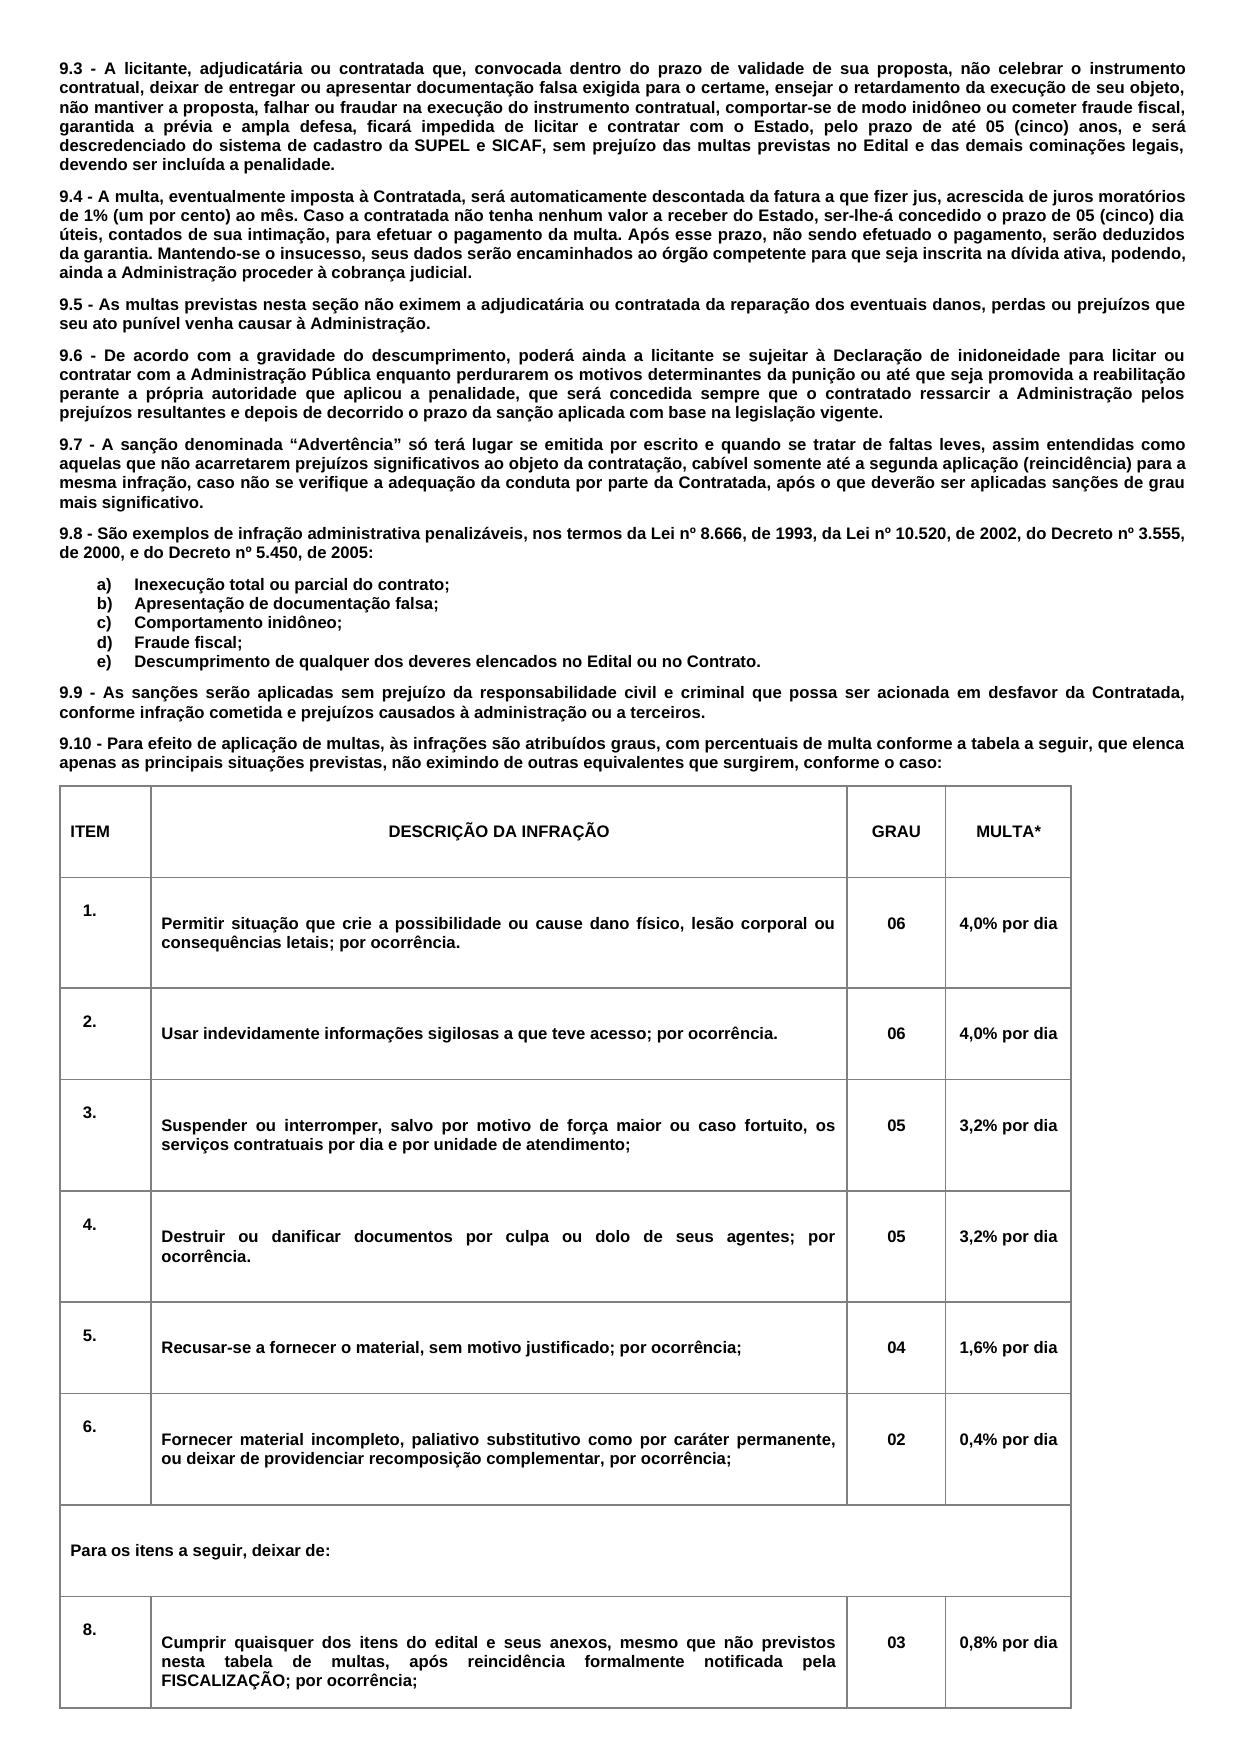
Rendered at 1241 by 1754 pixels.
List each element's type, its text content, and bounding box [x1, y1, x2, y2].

table_cell 0,4% por dia [946, 1394, 1070, 1504]
table_cell 05 [848, 1080, 945, 1190]
table_cell 04 [848, 1303, 945, 1392]
table_cell 5. [61, 1303, 150, 1392]
table_cell 8. [61, 1597, 150, 1707]
list Fraude fiscal; [97, 632, 1186, 652]
list Apresentação de documentação falsa; [97, 594, 1186, 613]
text 9.5 - As multas previstas nesta seção não eximem a adjudicatária ou contratada da reparação dos eventuais danos, perdas ou prejuízos que seu ato punível venha causar à Administração. [59, 295, 1186, 333]
text 9.9 - As sanções serão aplicadas sem prejuízo da responsabilidade civil e criminal que possa ser acionada em desfavor da Contratada, conforme infração cometida e prejuízos causados à administração ou a terceiros. [59, 683, 1186, 722]
table_cell Para os itens a seguir, deixar de: [61, 1506, 1070, 1596]
table_header GRAU [848, 787, 945, 876]
text 9.4 - A multa, eventualmente imposta à Contratada, será automaticamente descontada da fatura a que fizer jus, acrescida de juros moratórios de 1% (um por cento) ao mês. Caso a contratada não tenha nenhum valor a receber do Estado, ser-lhe-á concedido o prazo de 05 (cinco) dia úteis, contados de sua intimação, para efetuar o pagamento da multa. Após esse prazo, não sendo efetuado o pagamento, serão deduzidos da garantia. Mantendo-se o insucesso, seus dados serão encaminhados ao órgão competente para que seja inscrita na dívida ativa, podendo, ainda a Administração proceder à cobrança judicial. [59, 187, 1186, 282]
table_cell Fornecer material incompleto, paliativo substitutivo como por caráter permanente, ou deixar de providenciar recomposição complementar, por ocorrência; [152, 1394, 846, 1504]
table_header ITEM [61, 787, 150, 876]
table_cell 2. [61, 989, 150, 1079]
table_cell 6. [61, 1394, 150, 1504]
table_cell 3,2% por dia [946, 1192, 1070, 1301]
text 9.7 - A sanção denominada “Advertência” só terá lugar se emitida por escrito e quando se tratar de faltas leves, assim entendidas como aquelas que não acarretarem prejuízos significativos ao objeto da contratação, cabível somente até a segunda aplicação (reincidência) para a mesma infração, caso não se verifique a adequação da conduta por parte da Contratada, após o que deverão ser aplicadas sanções de grau mais significativo. [59, 435, 1186, 512]
table_cell 05 [848, 1192, 945, 1301]
table_header DESCRIÇÃO DA INFRAÇÃO [152, 787, 846, 876]
table_cell 06 [848, 989, 945, 1079]
text 9.6 - De acordo com a gravidade do descumprimento, poderá ainda a licitante se sujeitar à Declaração de inidoneidade para licitar ou contratar com a Administração Pública enquanto perdurarem os motivos determinantes da punição ou até que seja promovida a reabilitação perante a própria autoridade que aplicou a penalidade, que será concedida sempre que o contratado ressarcir a Administração pelos prejuízos resultantes e depois de decorrido o prazo da sanção aplicada com base na legislação vigente. [59, 346, 1186, 422]
table_cell 0,8% por dia [946, 1597, 1070, 1707]
table_cell 1. [61, 878, 150, 987]
table_cell Suspender ou interromper, salvo por motivo de força maior ou caso fortuito, os serviços contratuais por dia e por unidade de atendimento; [152, 1080, 846, 1190]
table_cell 4. [61, 1192, 150, 1301]
table_cell 06 [848, 878, 945, 987]
list Comportamento inidôneo; [97, 613, 1186, 632]
table_cell 3. [61, 1080, 150, 1190]
list Inexecução total ou parcial do contrato; [97, 575, 1186, 594]
table_header MULTA* [946, 787, 1070, 876]
table_cell 02 [848, 1394, 945, 1504]
table_cell 1,6% por dia [946, 1303, 1070, 1392]
table_cell 03 [848, 1597, 945, 1707]
table_cell Cumprir quaisquer dos itens do edital e seus anexos, mesmo que não previstos nesta tabela de multas, após reincidência formalmente notificada pela FISCALIZAÇÃO; por ocorrência; [152, 1597, 846, 1707]
table_cell 4,0% por dia [946, 878, 1070, 987]
table_cell Destruir ou danificar documentos por culpa ou dolo de seus agentes; por ocorrência. [152, 1192, 846, 1301]
table_cell Usar indevidamente informações sigilosas a que teve acesso; por ocorrência. [152, 989, 846, 1079]
text 9.3 - A licitante, adjudicatária ou contratada que, convocada dentro do prazo de validade de sua proposta, não celebrar o instrumento contratual, deixar de entregar ou apresentar documentação falsa exigida para o certame, ensejar o retardamento da execução de seu objeto, não mantiver a proposta, falhar ou fraudar na execução do instrumento contratual, comportar-se de modo inidôneo ou cometer fraude fiscal, garantida a prévia e ampla defesa, ficará impedida de licitar e contratar com o Estado, pelo prazo de até 05 (cinco) anos, e será descredenciado do sistema de cadastro da SUPEL e SICAF, sem prejuízo das multas previstas no Edital e das demais cominações legais, devendo ser incluída a penalidade. [59, 59, 1186, 174]
table_cell 3,2% por dia [946, 1080, 1070, 1190]
text 9.8 - São exemplos de infração administrativa penalizáveis, nos termos da Lei nº 8.666, de 1993, da Lei nº 10.520, de 2002, do Decreto nº 3.555, de 2000, e do Decreto nº 5.450, de 2005: [59, 524, 1186, 562]
table_cell Recusar-se a fornecer o material, sem motivo justificado; por ocorrência; [152, 1303, 846, 1392]
table_cell Permitir situação que crie a possibilidade ou cause dano físico, lesão corporal ou consequências letais; por ocorrência. [152, 878, 846, 987]
text 9.10 - Para efeito de aplicação de multas, às infrações são atribuídos graus, com percentuais de multa conforme a tabela a seguir, que elenca apenas as principais situações previstas, não eximindo de outras equivalentes que surgirem, conforme o caso: [59, 734, 1186, 772]
table_cell 4,0% por dia [946, 989, 1070, 1079]
list Descumprimento de qualquer dos deveres elencados no Edital ou no Contrato. [97, 652, 1186, 671]
